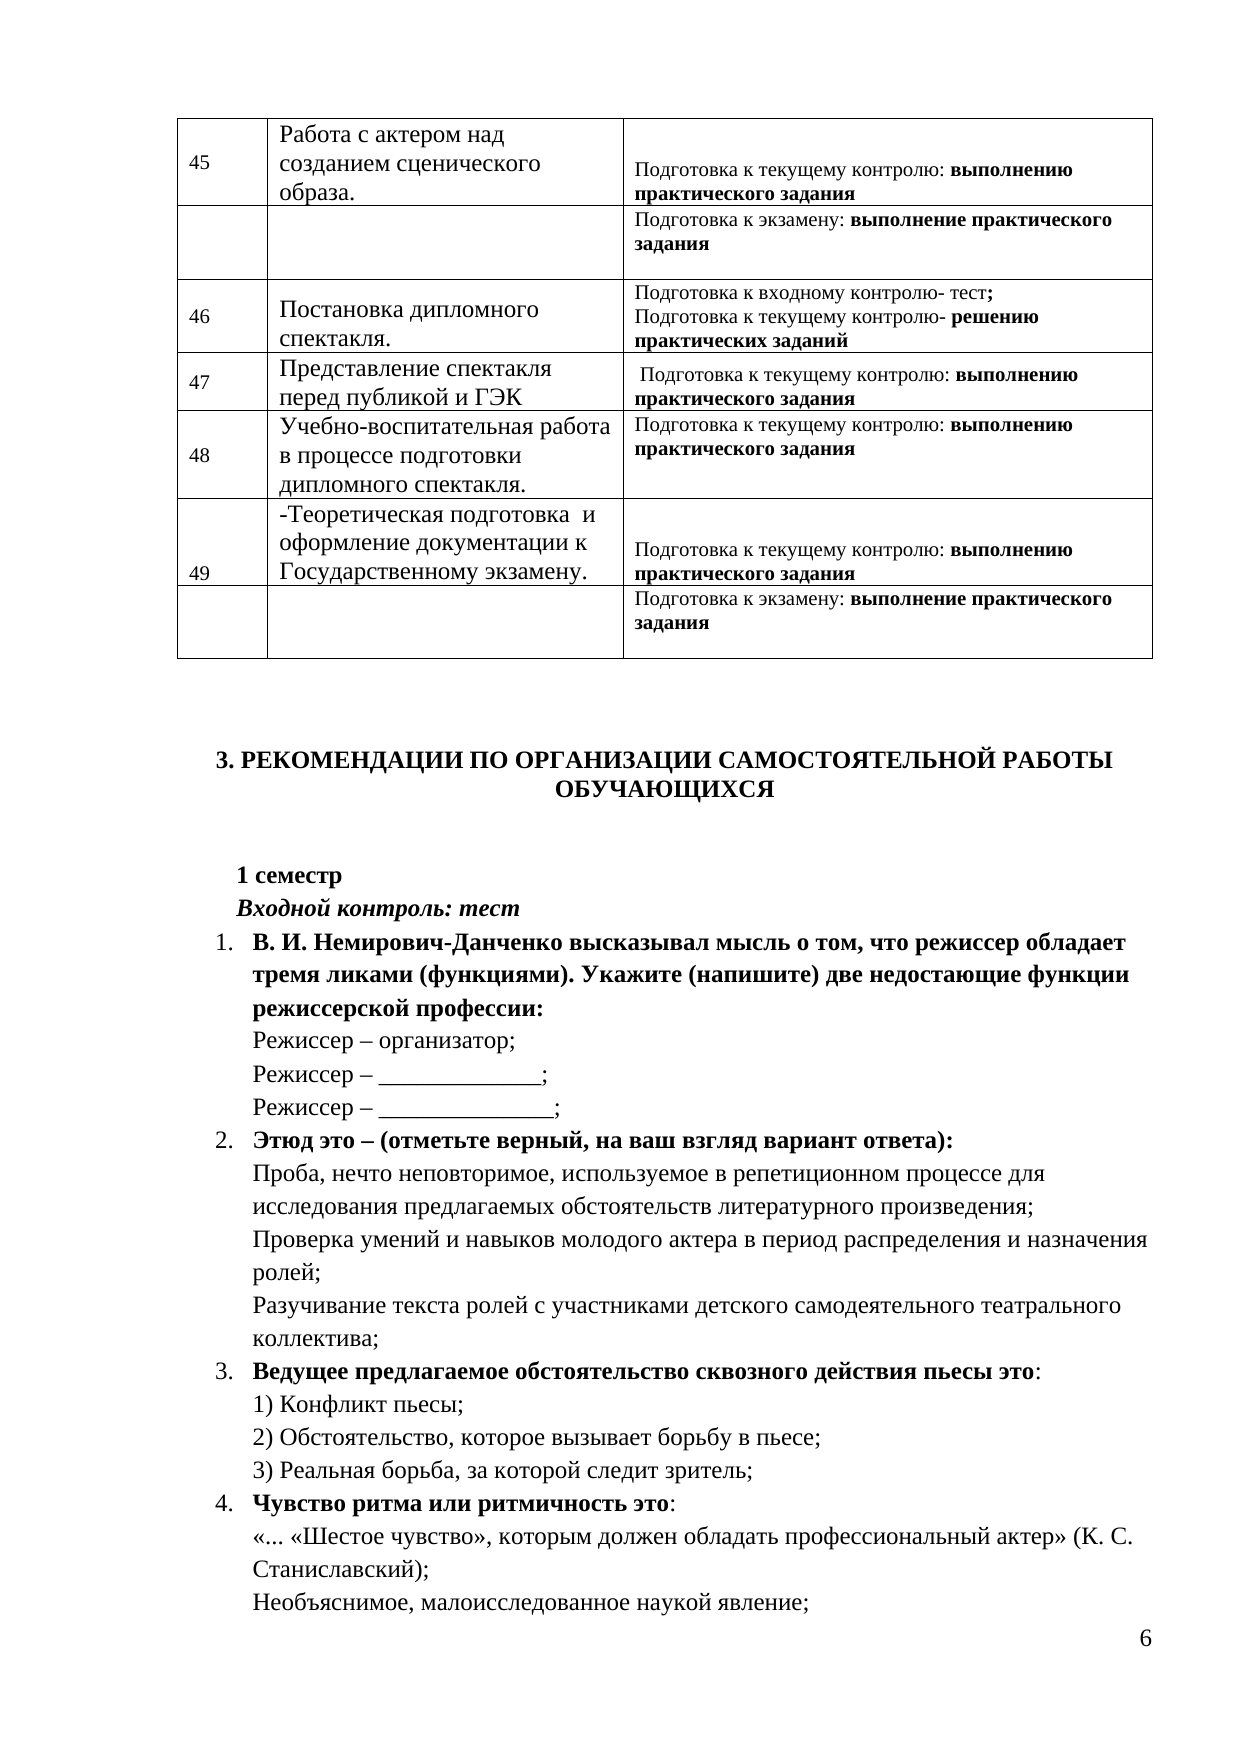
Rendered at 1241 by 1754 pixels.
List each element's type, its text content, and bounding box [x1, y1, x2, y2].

text 3. РЕКОМЕНДАЦИИ ПО ОРГАНИЗАЦИИ САМОСТОЯТЕЛЬНОЙ РАБОТЫ ОБУЧАЮЩИХСЯ [177, 746, 1152, 803]
list Этюд это – (отметьте верный, на ваш взгляд вариант ответа): Проба, нечто неповторимое, используемое в репетиционном процессе для исследования предлагаемых обстоятельств литературного произведения; Проверка умений и навыков молодого актера в период распределения и назначения ролей; Разучивание текста ролей с участниками детского самодеятельного театрального коллектива; [215, 1125, 1152, 1352]
table_cell Представление спектакля перед публикой и ГЭК [268, 353, 623, 410]
table_cell Подготовка к экзамену: выполнение практического задания [624, 206, 1152, 279]
list В. И. Немирович-Данченко высказывал мысль о том, что режиссер обладает тремя ликами (функциями). Укажите (напишите) две недостающие функции режиссерской профессии: Режиссер – организатор; Режиссер – _____________; Режиссер – ______________; [215, 927, 1152, 1120]
text 1 семестр [177, 861, 1152, 889]
table_cell Подготовка к входному контролю- тест; Подготовка к текущему контролю- решению практических заданий [624, 280, 1152, 352]
table_cell [268, 586, 623, 658]
table_cell [178, 206, 267, 279]
text Входной контроль: тест [177, 893, 1152, 922]
table_cell Учебно-воспитательная работа в процессе подготовки дипломного спектакля. [268, 411, 623, 498]
table_cell 46 [178, 280, 267, 352]
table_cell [624, 119, 1152, 205]
table_cell [178, 586, 267, 658]
table_cell Постановка дипломного спектакля. [268, 280, 623, 352]
table_cell Подготовка к текущему контролю: выполнению практического задания [624, 411, 1152, 498]
table_cell Подготовка к экзамену: выполнение практического задания [624, 586, 1152, 658]
table_cell 48 [178, 411, 267, 498]
table_cell 45 [178, 119, 267, 205]
table_cell Подготовка к текущему контролю: выполнению практического задания [624, 499, 1152, 585]
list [215, 1488, 1152, 1616]
table_cell [268, 206, 623, 279]
table_cell 49 [178, 499, 267, 585]
table_cell 47 [178, 353, 267, 410]
table_cell Работа с актером над созданием сценического образа. [268, 119, 623, 205]
list Ведущее предлагаемое обстоятельство сквозного действия пьесы это: 1) Конфликт пьесы; 2) Обстоятельство, которое вызывает борьбу в пьесе; 3) Реальная борьба, за которой следит зритель; [215, 1356, 1152, 1484]
table_cell -Теоретическая подготовка и оформление документации к Государственному экзамену. [268, 499, 623, 585]
table_cell Подготовка к текущему контролю: выполнению практического задания [624, 353, 1152, 410]
